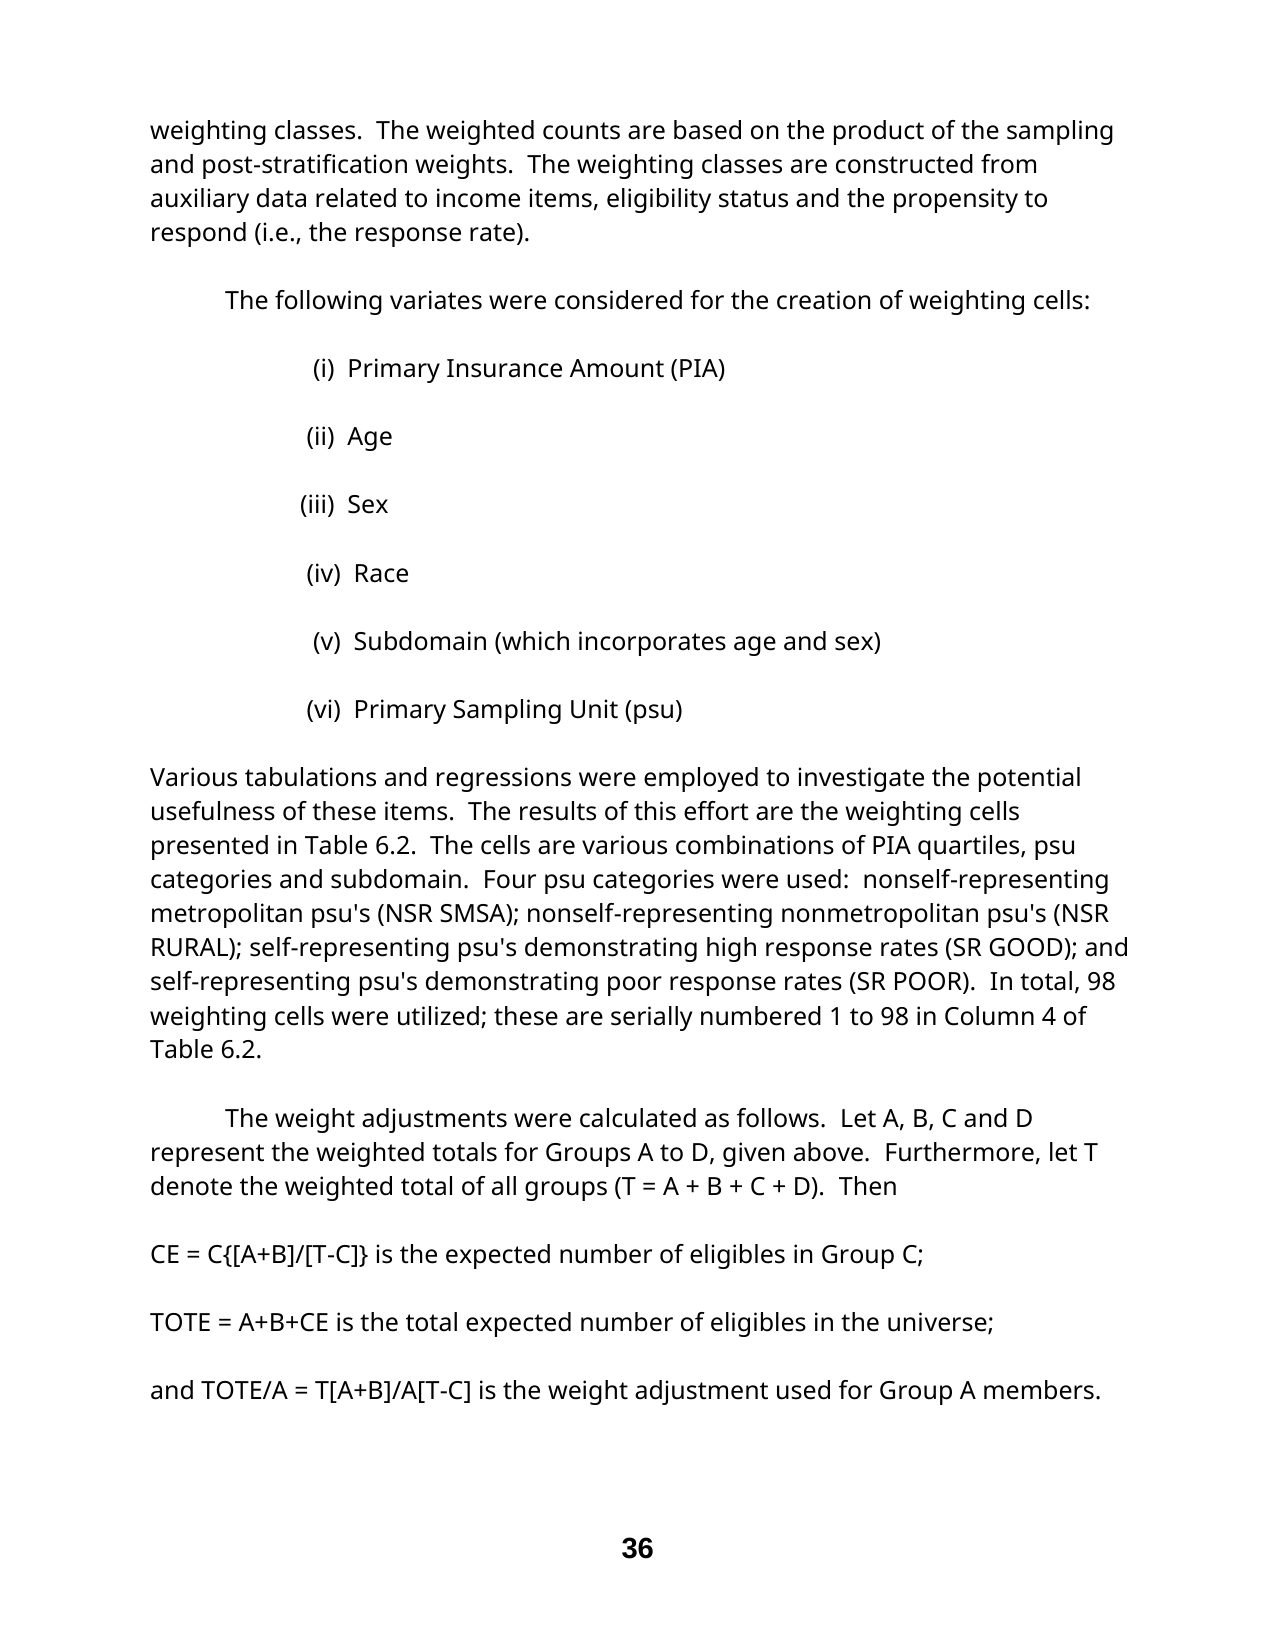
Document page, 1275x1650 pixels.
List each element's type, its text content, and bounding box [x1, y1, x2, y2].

text (iv) Race [150, 555, 1140, 589]
text CE = C{[A+B]/[T-C]} is the expected number of eligibles in Group C; [150, 1237, 1140, 1271]
text and TOTE/A = T[A+B]/A[T-C] is the weight adjustment used for Group A members. [150, 1373, 1140, 1407]
text Various tabulations and regressions were employed to investigate the potential usefulness of these items. The results of this effort are the weighting cells presented in Table 6.2. The cells are various combinations of PIA quartiles, psu categories and subdomain. Four psu categories were used: nonself-representing metropolitan psu's (NSR SMSA); nonself-representing nonmetropolitan psu's (NSR RURAL); self-representing psu's demonstrating high response rates (SR GOOD); and self-representing psu's demonstrating poor response rates (SR POOR). In total, 98 weighting cells were utilized; these are serially numbered 1 to 98 in Column 4 of Table 6.2. [150, 760, 1140, 1066]
text (i) Primary Insurance Amount (PIA) [150, 351, 1140, 385]
text (v) Subdomain (which incorporates age and sex) [150, 623, 1140, 657]
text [150, 112, 1140, 249]
text TOTE = A+B+CE is the total expected number of eligibles in the universe; [150, 1305, 1140, 1339]
text (ii) Age [150, 419, 1140, 453]
text (vi) Primary Sampling Unit (psu) [150, 692, 1140, 726]
text The following variates were considered for the creation of weighting cells: [150, 283, 1140, 317]
text (iii) Sex [150, 487, 1140, 521]
text The weight adjustments were calculated as follows. Let A, B, C and D represent the weighted totals for Groups A to D, given above. Furthermore, let T denote the weighted total of all groups (T = A + B + C + D). Then [150, 1100, 1140, 1202]
